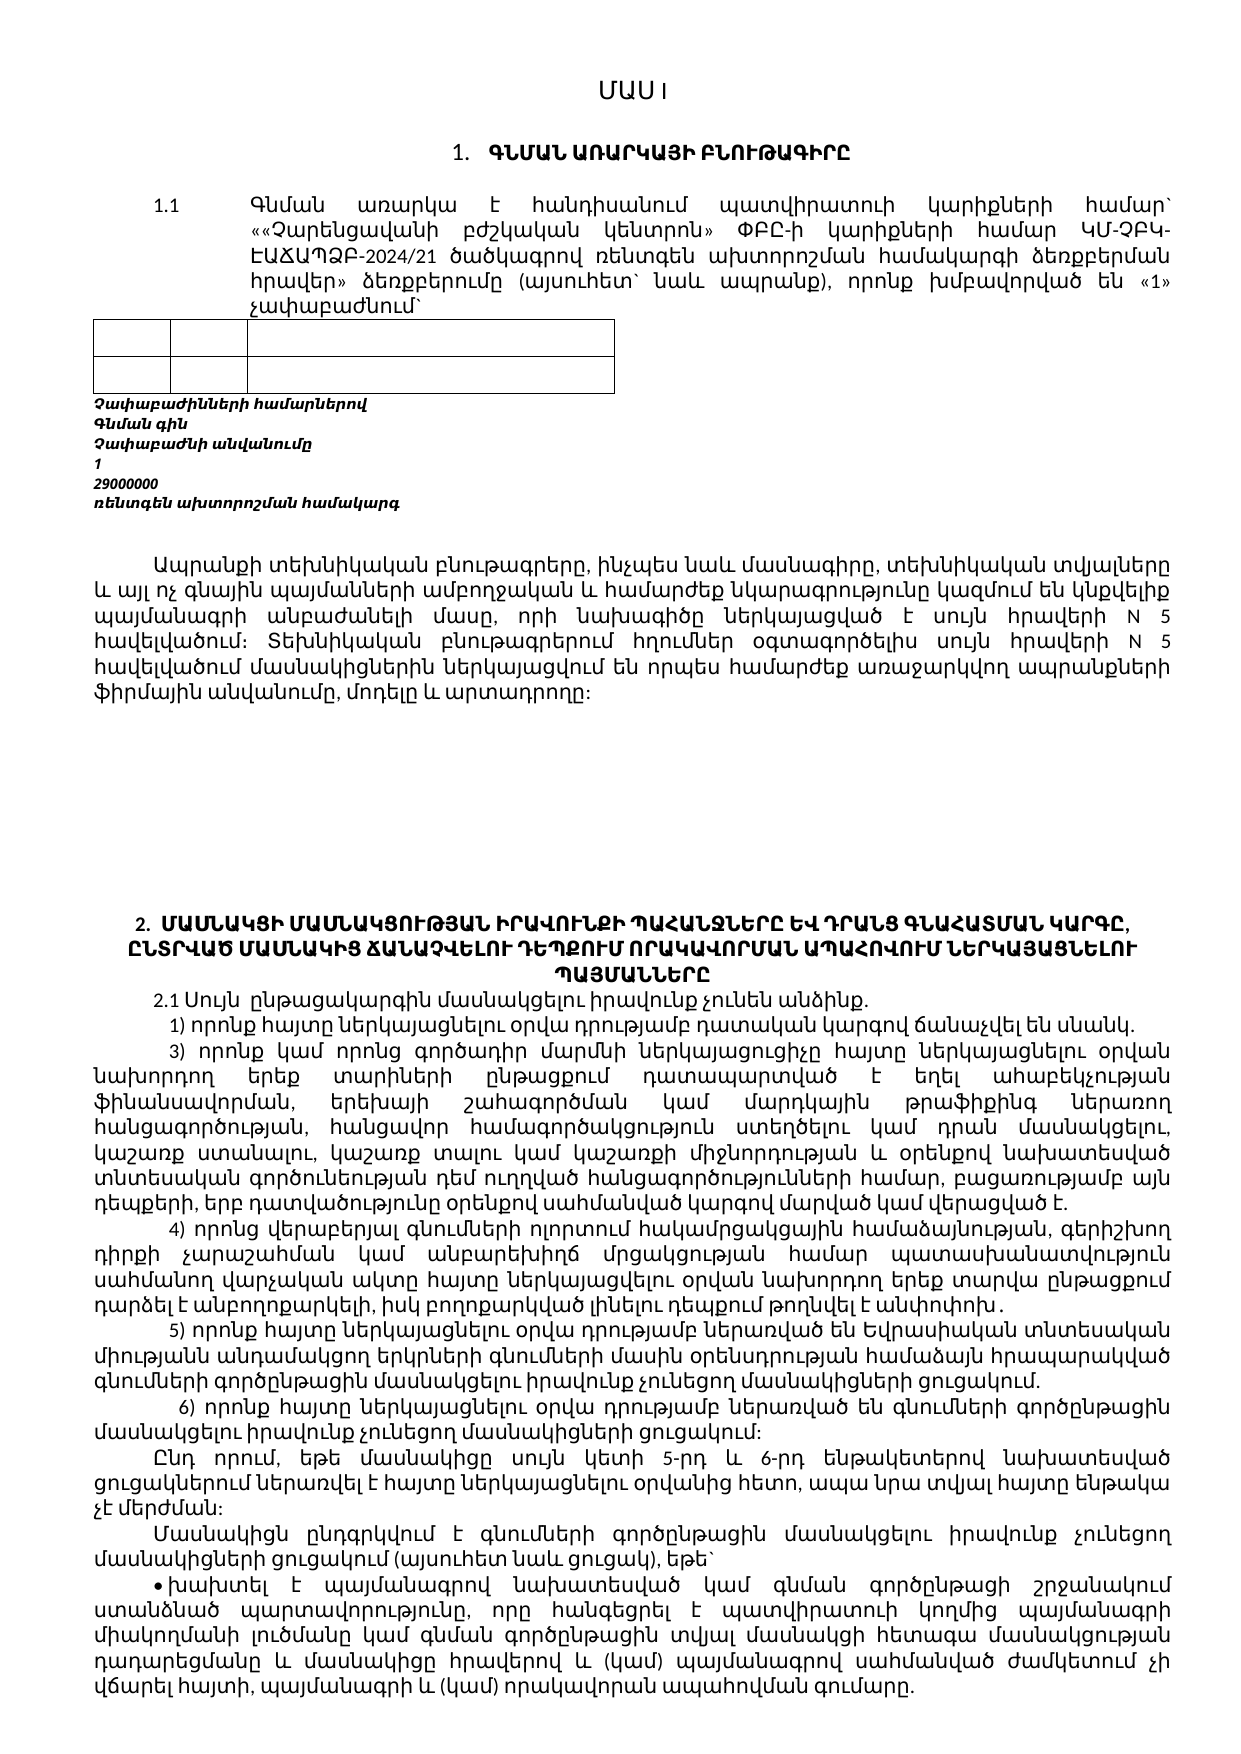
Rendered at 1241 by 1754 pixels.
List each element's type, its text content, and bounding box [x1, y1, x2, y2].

text 2.1 Սույն ընթացակարգին մասնակցելու իրավունք չունեն անձինք. [94, 987, 1171, 1013]
text Ընդ որում, եթե մասնակիցը սույն կետի 5-րդ և 6-րդ ենթակետերով նախատեսված ցուցակներում ներառվել է հայտը ներկայացնելու օրվանից հետո, ապա նրա տվյալ հայտը ենթակա չէ մերժման: [94, 1445, 1171, 1521]
text 4) որոնց վերաբերյալ գնումների ոլորտում հակամրցակցային համաձայնության, գերիշխող դիրքի չարաշահման կամ անբարեխիղճ մրցակցության համար պատասխանատվություն սահմանող վարչական ակտը հայտը ներկայացվելու օրվան նախորդող երեք տարվա ընթացքում դարձել է անբողոքարկելի, իսկ բողոքարկված լինելու դեպքում թողնվել է անփոփոխ․ [94, 1216, 1171, 1318]
list ԳՆՄԱՆ ԱՌԱՐԿԱՅԻ ԲՆՈՒԹԱԳԻՐԸ [131, 136, 1171, 167]
subtitle Գնման առարկա է հանդիսանում պատվիրատուի կարիքների համար` ««Չարենցավանի բժշկական կենտրոն» ՓԲԸ-ի կարիքների համար ԿՄ-ՉԲԿ-ԷԱՃԱՊՁԲ-2024/21 ծածկագրով ռենտգեն ախտորոշման համակարգի ձեռքբերման հրավեր» ձեռքբերումը (այսուհետ` նաև ապրանք), որոնք խմբավորված են «1» չափաբաժնում` [153, 192, 1171, 319]
text 3) որոնք կամ որոնց գործադիր մարմնի ներկայացուցիչը հայտը ներկայացնելու օրվան նախորդող երեք տարիների ընթացքում դատապարտված է եղել ահաբեկչության ֆինանսավորման, երեխայի շահագործման կամ մարդկային թրաֆիքինգ ներառող հանցագործության, հանցավոր համագործակցություն ստեղծելու կամ դրան մասնակցելու, կաշառք ստանալու, կաշառք տալու կամ կաշառքի միջնորդության և օրենքով նախատեսված տնտեսական գործունեության դեմ ուղղված հանցագործությունների համար, բացառությամբ այն դեպքերի, երբ դատվածությունը օրենքով սահմանված կարգով մարված կամ վերացված է. [94, 1038, 1171, 1216]
text Ապրանքի տեխնիկական բնութագրերը, ինչպես նաև մասնագիրը, տեխնիկական տվյալները և այլ ոչ գնային պայմանների ամբողջական և համարժեք նկարագրությունը կազմում են կնքվելիք պայմանագրի անբաժանելի մասը, որի նախագիծը ներկայացված է սույն հրավերի N 5 հավելվածում։ Տեխնիկական բնութագրերում հղումներ օգտագործելիս սույն հրավերի N 5 հավելվածում մասնակիցներին ներկայացվում են որպես համարժեք առաջարկվող ապրանքների ֆիրմային անվանումը, մոդելը և արտադրողը: [94, 552, 1171, 705]
text ՄԱՍ I [94, 75, 1171, 106]
text 5) որոնք հայտը ներկայացնելու օրվա դրությամբ ներառված են Եվրասիական տնտեսական միությանն անդամակցող երկրների գնումների մասին օրենսդրության համաձայն հրապարակված գնումների գործընթացին մասնակցելու իրավունք չունեցող մասնակիցների ցուցակում. [94, 1318, 1171, 1394]
text 2. ՄԱՍՆԱԿՑԻ ՄԱՍՆԱԿՑՈՒԹՅԱՆ ԻՐԱՎՈՒՆՔԻ ՊԱՀԱՆՋՆԵՐԸ ԵՎ ԴՐԱՆՑ ԳՆԱՀԱՏՄԱՆ ԿԱՐԳԸ, ԸՆՏՐՎԱԾ ՄԱՍՆԱԿԻՑ ՃԱՆԱՉՎԵԼՈՒ ԴԵՊՔՈՒՄ ՈՐԱԿԱՎՈՐՄԱՆ ԱՊԱՀՈՎՈՒՄ ՆԵՐԿԱՅԱՑՆԵԼՈՒ ՊԱՅՄԱՆՆԵՐԸ [94, 911, 1171, 987]
text • խախտել է պայմանագրով նախատեսված կամ գնման գործընթացի շրջանակում ստանձնած պարտավորությունը, որը հանգեցրել է պատվիրատուի կողմից պայմանագրի միակողմանի լուծմանը կամ գնման գործընթացին տվյալ մասնակցի հետագա մասնակցության դադարեցմանը և մասնակիցը հրավերով և (կամ) պայմանագրով սահմանված ժամկետում չի վճարել հայտի, պայմանագրի և (կամ) որակավորան ապահովման գումարը. [94, 1572, 1171, 1699]
text Մասնակիցն ընդգրկվում է գնումների գործընթացին մասնակցելու իրավունք չունեցող մասնակիցների ցուցակում (այսուհետ նաև ցուցակ), եթե` [94, 1521, 1171, 1572]
text 6) որոնք հայտը ներկայացնելու օրվա դրությամբ ներառված են գնումների գործընթացին մասնակցելու իրավունք չունեցող մասնակիցների ցուցակում: [94, 1394, 1171, 1445]
text 1) որոնք հայտը ներկայացնելու օրվա դրությամբ դատական կարգով ճանաչվել են սնանկ. [94, 1013, 1171, 1038]
